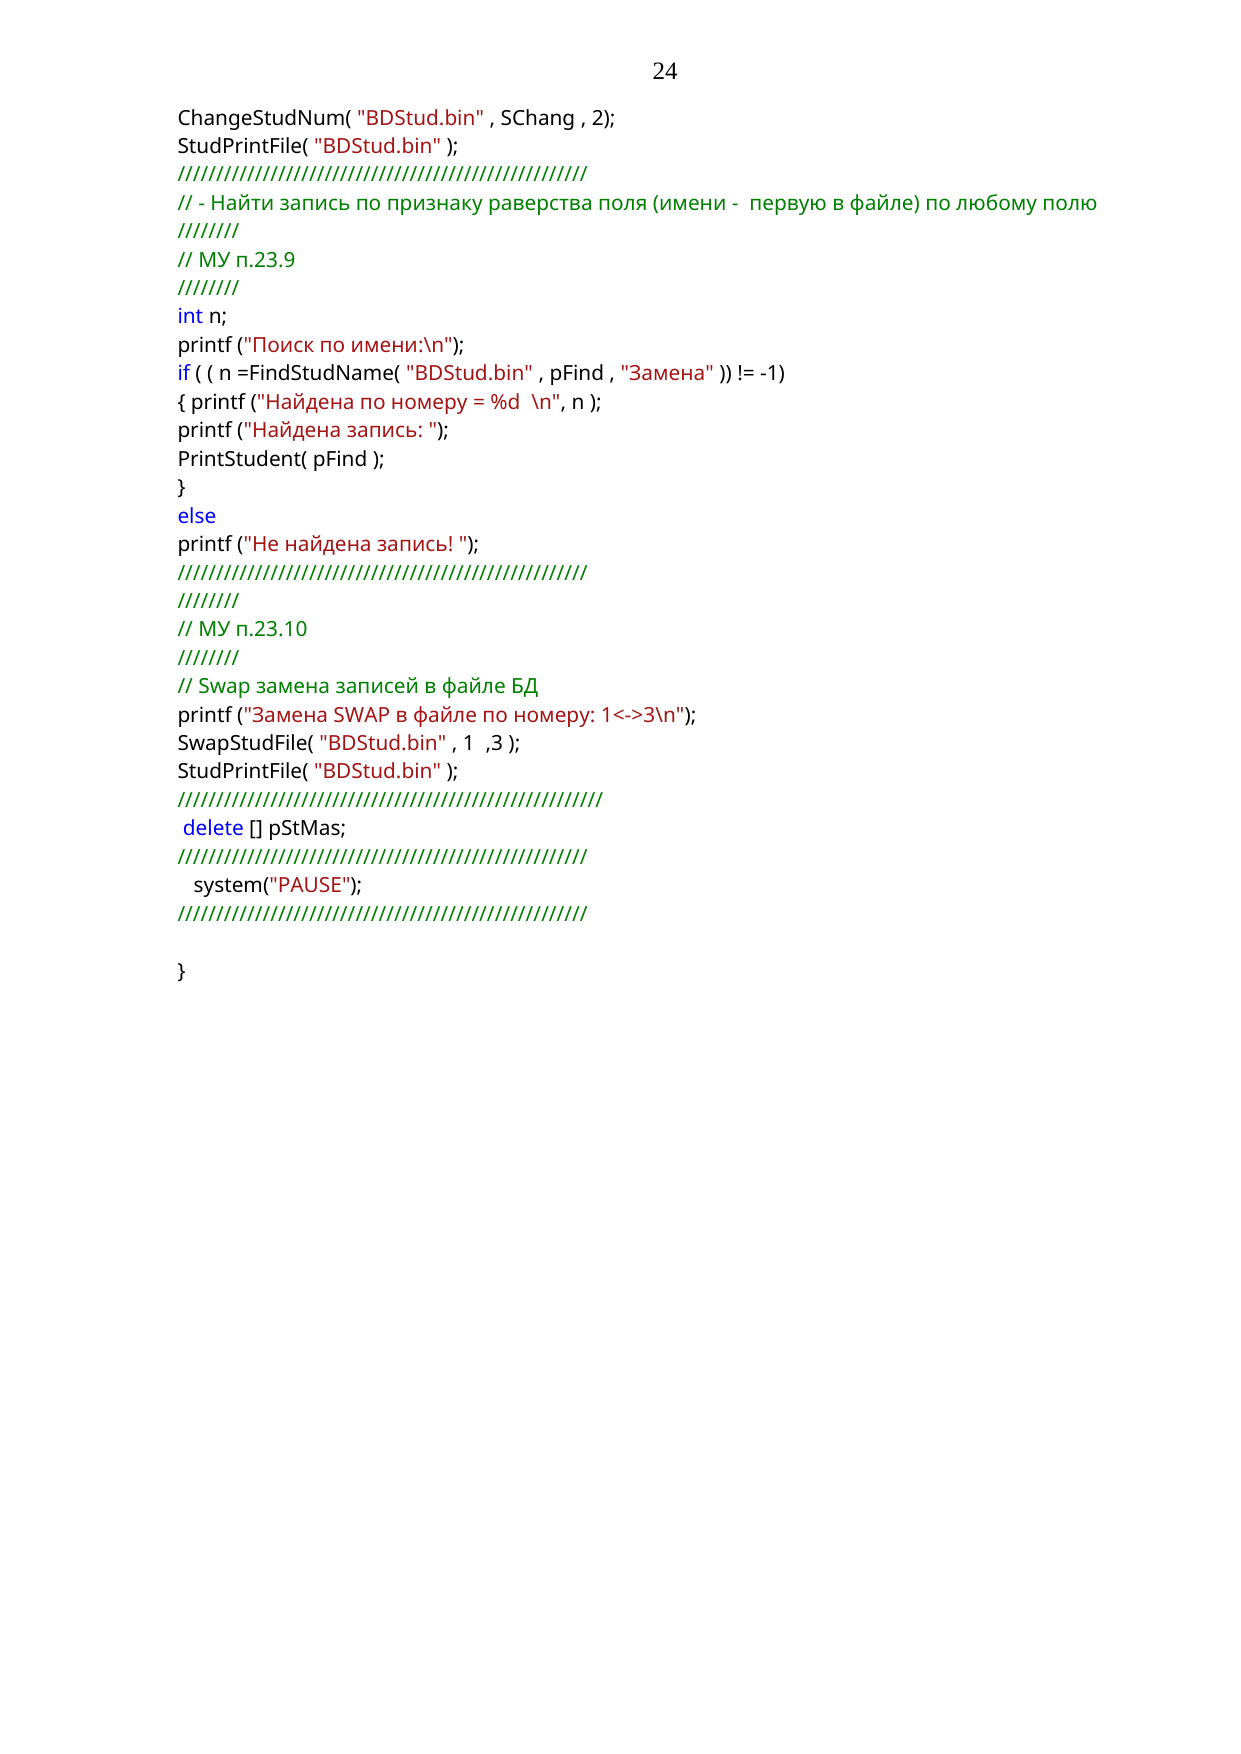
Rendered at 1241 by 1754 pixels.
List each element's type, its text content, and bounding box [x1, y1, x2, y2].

text SwapStudFile( "BDStud.bin" , 1 ,3 ); [177, 728, 1152, 757]
text // Swap замена записей в файле БД [177, 671, 1152, 700]
text ///////////////////////////////////////////////////// [177, 899, 1152, 927]
text printf ("Замена SWAP в файле по номеру: 1<->3\n"); [177, 700, 1152, 728]
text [177, 159, 1152, 188]
text /////////////////////////////////////////////////////// [177, 785, 1152, 813]
text PrintStudent( pFind ); [177, 444, 1152, 472]
text { printf ("Найдена по номеру = %d \n", n ); [177, 387, 1152, 415]
text printf ("Поиск по имени:\n"); [177, 330, 1152, 358]
text //////// [177, 643, 1152, 671]
text delete [] pStMas; [177, 813, 1152, 842]
text } [177, 472, 1152, 501]
text int n; [177, 302, 1152, 330]
text // МУ п.23.10 [177, 614, 1152, 643]
text // - Найти запись по признаку раверства поля (имени - первую в файле) по любому полю [177, 188, 1152, 216]
text } [177, 956, 1152, 984]
text system("PAUSE"); [177, 870, 1152, 899]
text ChangeStudNum( "BDStud.bin" , SChang , 2); [177, 103, 1152, 131]
text //////// [177, 586, 1152, 614]
text StudPrintFile( "BDStud.bin" ); [177, 131, 1152, 159]
text //////// [177, 216, 1152, 245]
text else [177, 501, 1152, 529]
text if ( ( n =FindStudName( "BDStud.bin" , pFind , "Замена" )) != -1) [177, 358, 1152, 387]
text printf ("Найдена запись: "); [177, 415, 1152, 444]
text StudPrintFile( "BDStud.bin" ); [177, 757, 1152, 785]
text //////// [177, 273, 1152, 302]
text ///////////////////////////////////////////////////// [177, 842, 1152, 870]
text ///////////////////////////////////////////////////// [177, 558, 1152, 586]
text // МУ п.23.9 [177, 245, 1152, 273]
text printf ("Не найдена запись! "); [177, 529, 1152, 558]
